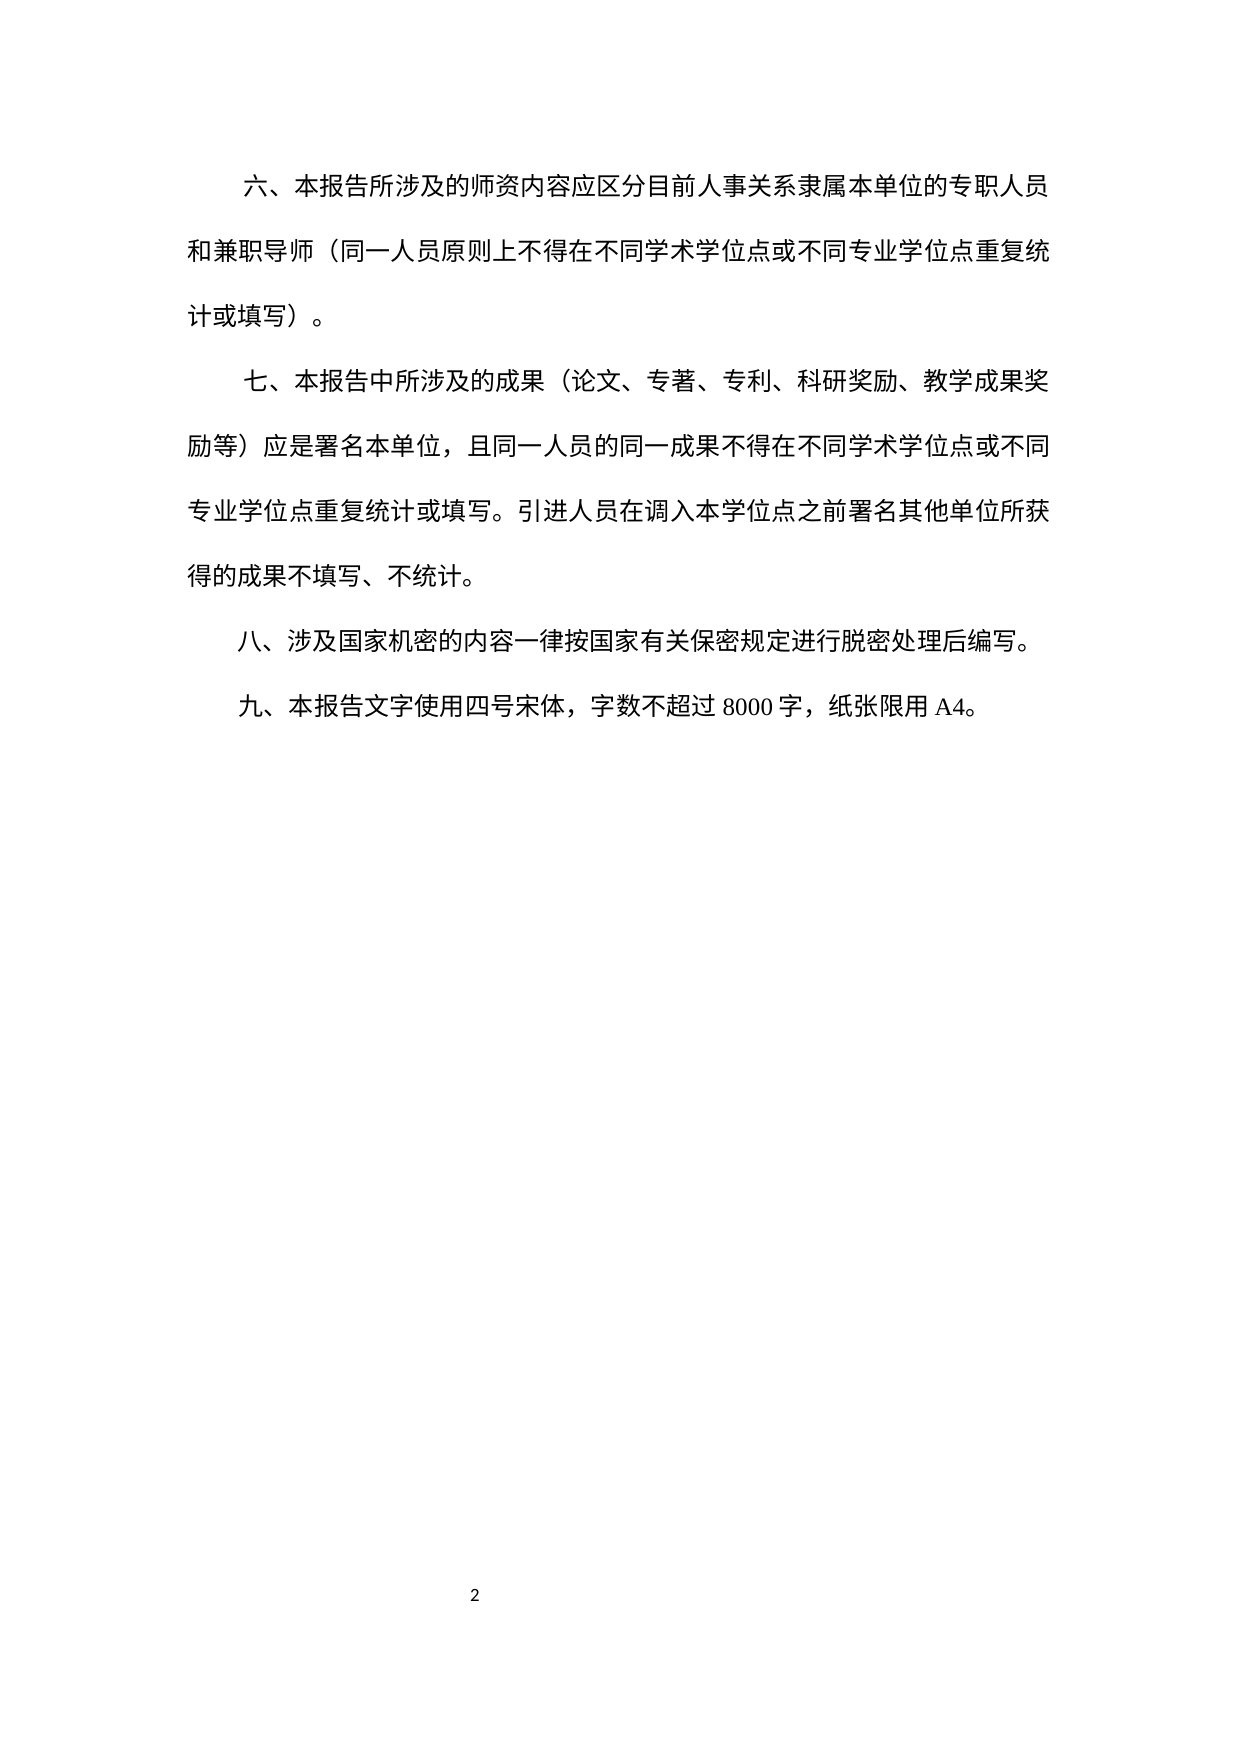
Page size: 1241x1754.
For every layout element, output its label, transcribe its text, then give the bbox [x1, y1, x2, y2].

text 六、本报告所涉及的师资内容应区分目前人事关系隶属本单位的专职人员和兼职导师（同一人员原则上不得在不同学术学位点或不同专业学位点重复统计或填写）。 [187, 152, 1053, 347]
text 九、本报告文字使用四号宋体，字数不超过8000字，纸张限用A4。 [187, 672, 1053, 737]
text 七、本报告中所涉及的成果（论文、专著、专利、科研奖励、教学成果奖励等）应是署名本单位，且同一人员的同一成果不得在不同学术学位点或不同专业学位点重复统计或填写。引进人员在调入本学位点之前署名其他单位所获得的成果不填写、不统计。 [187, 347, 1053, 607]
text 八、涉及国家机密的内容一律按国家有关保密规定进行脱密处理后编写。 [187, 607, 1053, 672]
